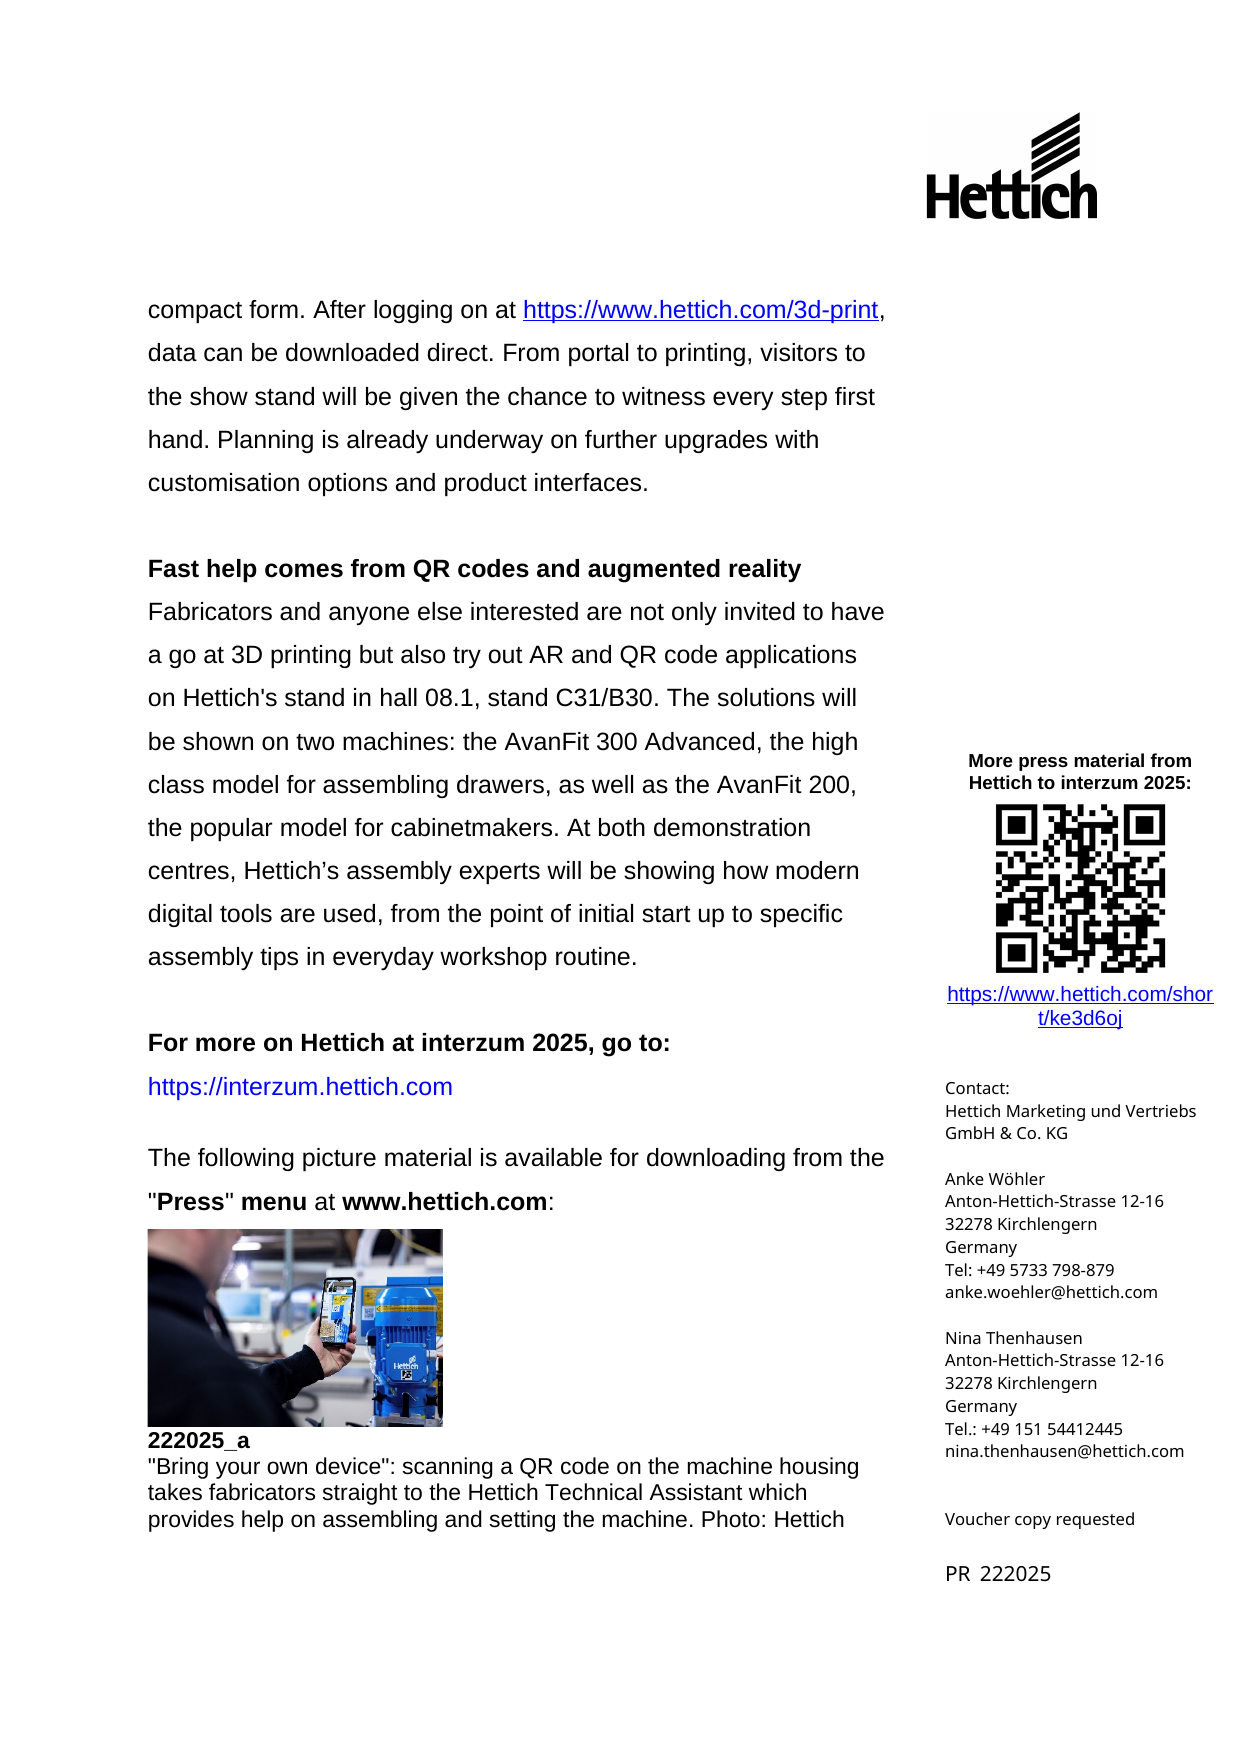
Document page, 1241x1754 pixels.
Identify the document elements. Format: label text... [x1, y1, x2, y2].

text For more on Hettich at interzum 2025, go to: [148, 1028, 886, 1057]
text The following picture material is available for downloading from the "Press" menu at www.hettich.com: [148, 1143, 886, 1215]
text Fabricators and anyone else interested are not only invited to have a go at 3D printing but also try out AR and QR code applications on Hettich's stand in hall 08.1, stand C31/B30. The solutions will be shown on two machines: the AvanFit 300 Advanced, the high class model for assembling drawers, as well as the AvanFit 200, the popular model for cabinetmakers. At both demonstration centres, Hettich’s assembly experts will be showing how modern digital tools are used, from the point of initial start up to specific assembly tips in everyday workshop routine. [148, 597, 886, 971]
picture [147, 1229, 443, 1427]
picture [926, 112, 1097, 219]
text 222025_a [148, 1427, 886, 1453]
text https://interzum.hettich.com [148, 1072, 886, 1100]
text "Bring your own device": scanning a QR code on the machine housing takes fabricators straight to the Hettich Technical Assistant which provides help on assembling and setting the machine. Photo: Hettich [148, 1453, 886, 1532]
text Fast help comes from QR codes and augmented reality [148, 554, 886, 583]
